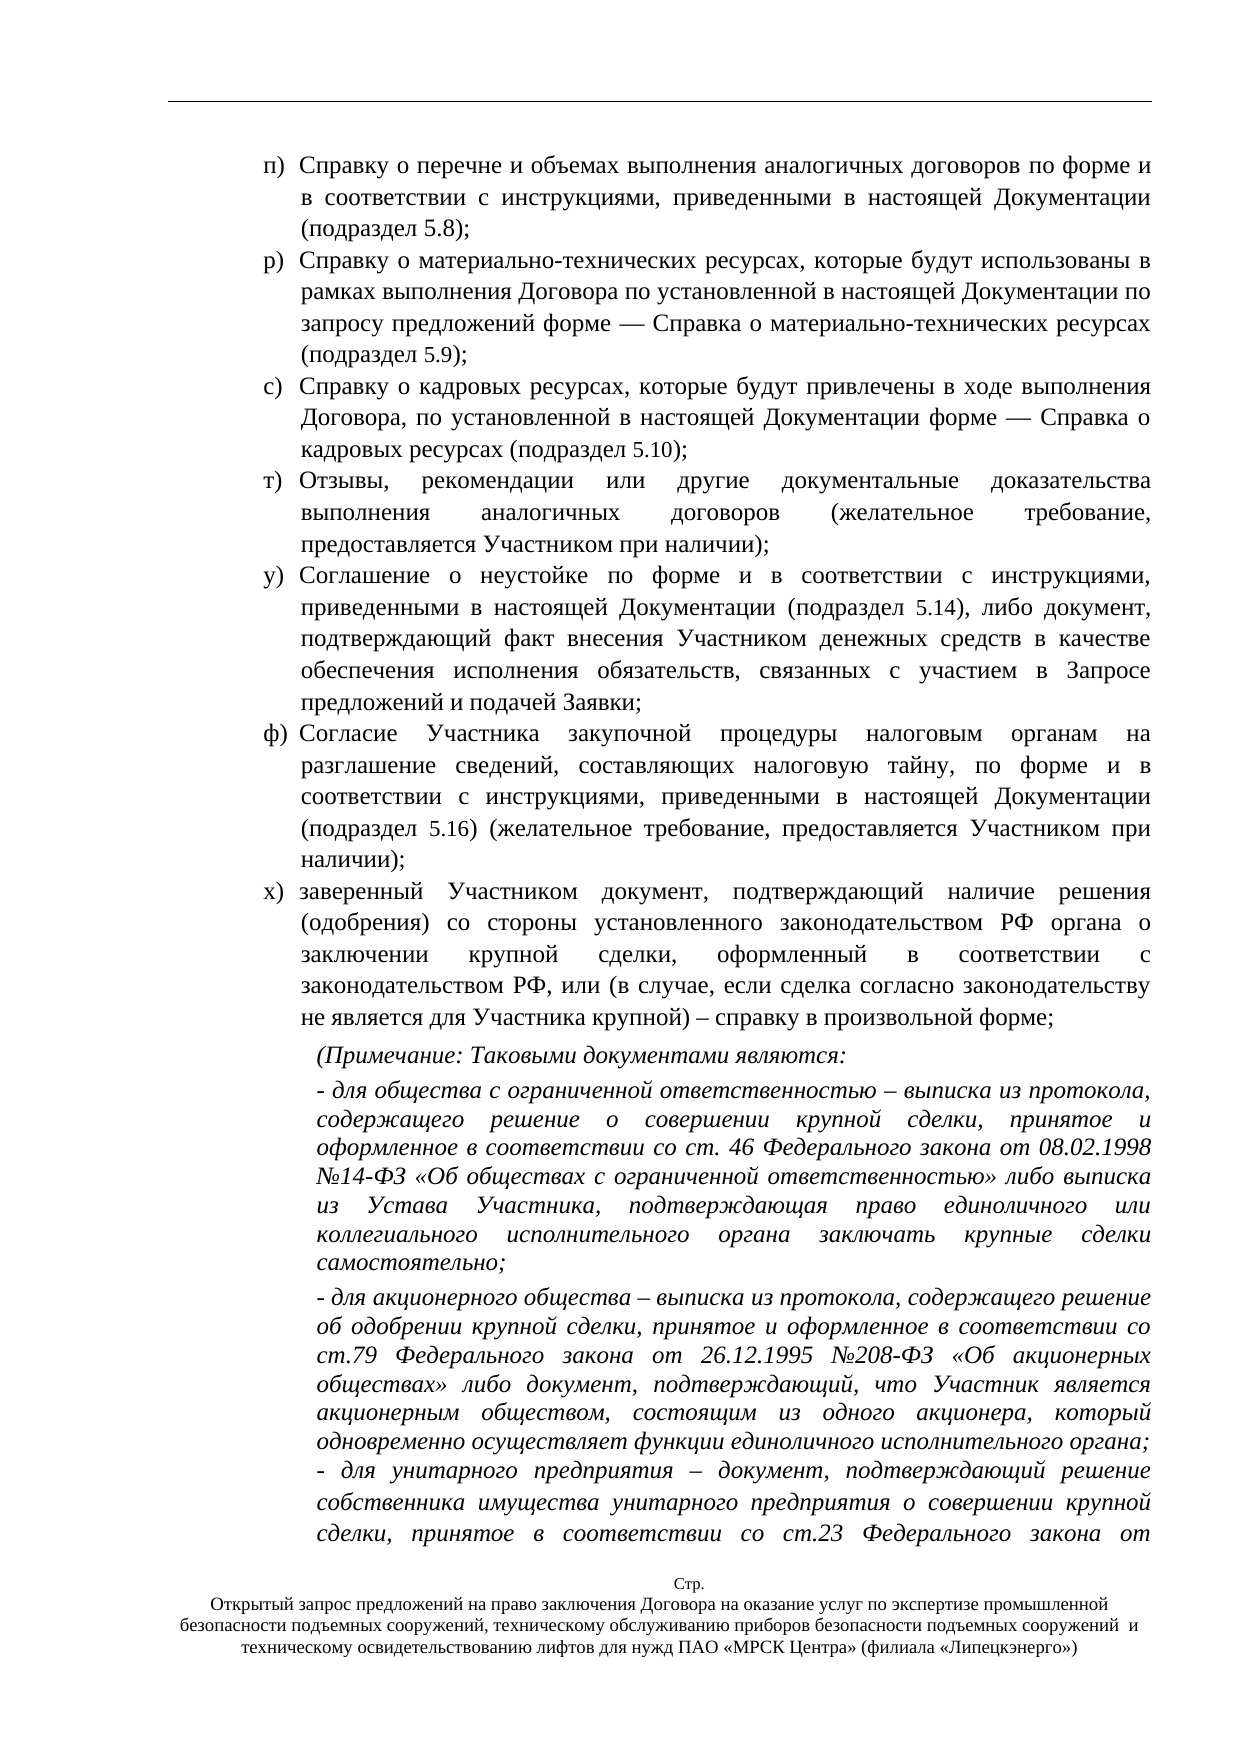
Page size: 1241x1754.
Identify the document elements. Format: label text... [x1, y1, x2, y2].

list заверенный Участником документ, подтверждающий наличие решения (одобрения) со стороны установленного законодательством РФ органа о заключении крупной сделки, оформленный в соответствии с законодательством РФ, или (в случае, если сделка согласно законодательству не является для Участника крупной) – справку в произвольной форме; [263, 876, 1152, 1031]
list Отзывы, рекомендации или другие документальные доказательства выполнения аналогичных договоров (желательное требование, предоставляется Участником при наличии); [263, 466, 1152, 557]
list - для общества с ограниченной ответственностью – выписка из протокола, содержащего решение о совершении крупной сделки, принятое и оформленное в соответствии со ст. 46 Федерального закона от 08.02.1998 №14-ФЗ «Об обществах с ограниченной ответственностью» либо выписка из Устава Участника, подтверждающая право единоличного или коллегиального исполнительного органа заключать крупные сделки самостоятельно; [316, 1075, 1152, 1276]
list Соглашение о неустойке по форме и в соответствии с инструкциями, приведенными в настоящей Документации (подраздел 5.14), либо документ, подтверждающий факт внесения Участником денежных средств в качестве обеспечения исполнения обязательств, связанных с участием в Запросе предложений и подачей Заявки; [263, 560, 1152, 715]
list Справку о перечне и объемах выполнения аналогичных договоров по форме и в соответствии с инструкциями, приведенными в настоящей Документации (подраздел 5.8); [263, 150, 1152, 242]
list - для акционерного общества – выписка из протокола, содержащего решение об одобрении крупной сделки, принятое и оформленное в соответствии со ст.79 Федерального закона от 26.12.1995 №208-ФЗ «Об акционерных обществах» либо документ, подтверждающий, что Участник является акционерным обществом, состоящим из одного акционера, который одновременно осуществляет функции единоличного исполнительного органа; [316, 1282, 1152, 1455]
list Справку о материально-технических ресурсах, которые будут использованы в рамках выполнения Договора по установленной в настоящей Документации по запросу предложений форме — Справка о материально-технических ресурсах (подраздел 5.9); [263, 245, 1152, 368]
list Согласие Участника закупочной процедуры налоговым органам на разглашение сведений, составляющих налоговую тайну, по форме и в соответствии с инструкциями, приведенными в настоящей Документации (подраздел 5.16) (желательное требование, предоставляется Участником при наличии); [263, 718, 1152, 873]
list Справку о кадровых ресурсах, которые будут привлечены в ходе выполнения Договора, по установленной в настоящей Документации форме — Справка о кадровых ресурсах (подраздел 5.10); [263, 371, 1152, 463]
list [316, 1455, 1152, 1547]
list (Примечание: Таковыми документами являются: [316, 1040, 1152, 1069]
